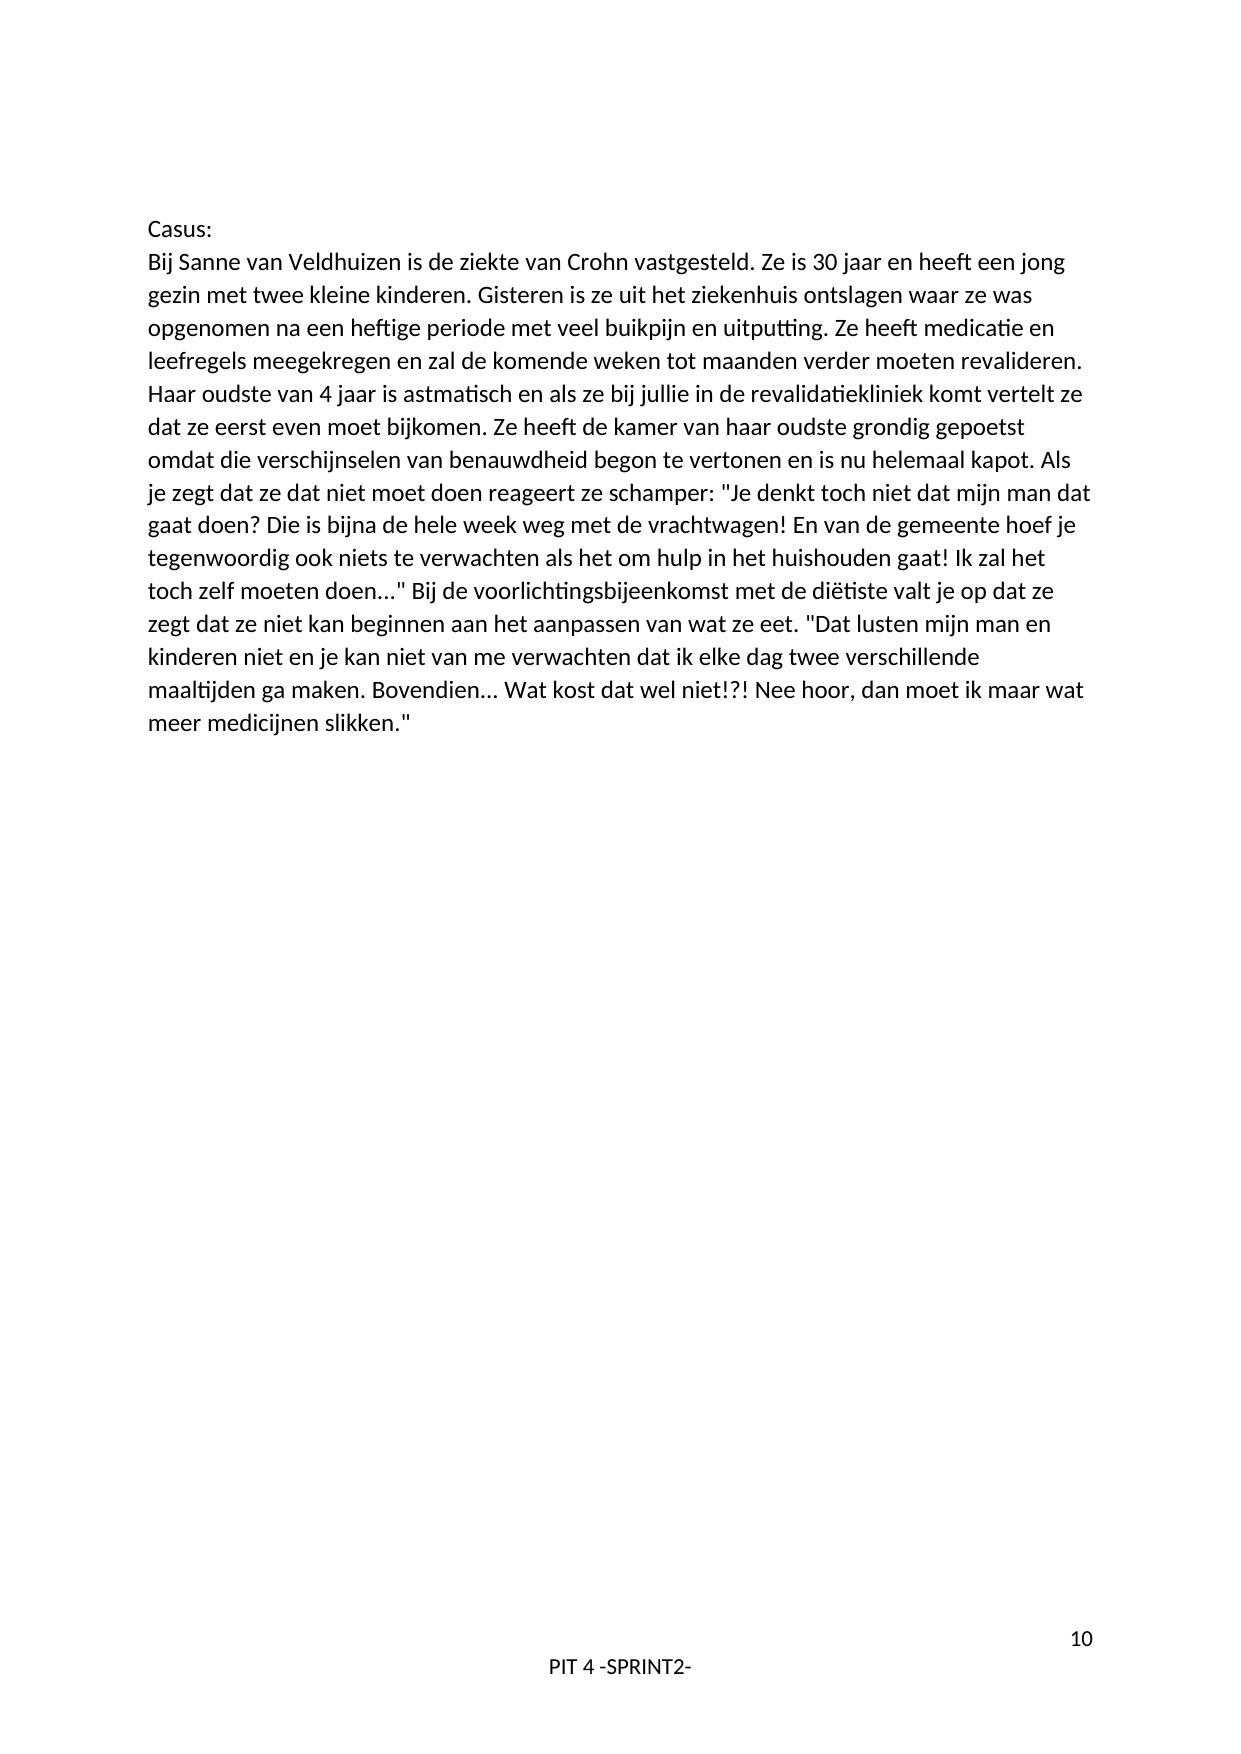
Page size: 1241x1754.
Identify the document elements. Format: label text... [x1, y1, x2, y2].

text Haar oudste van 4 jaar is astmatisch en als ze bij jullie in de revalidatiekliniek komt vertelt ze dat ze eerst even moet bijkomen. Ze heeft de kamer van haar oudste grondig gepoetst omdat die verschijnselen van benauwdheid begon te vertonen en is nu helemaal kapot. Als je zegt dat ze dat niet moet doen reageert ze schamper: "Je denkt toch niet dat mijn man dat gaat doen? Die is bijna de hele week weg met de vrachtwagen! En van de gemeente hoef je tegenwoordig ook niets te verwachten als het om hulp in het huishouden gaat! Ik zal het toch zelf moeten doen..." Bij de voorlichtingsbijeenkomst met de diëtiste valt je op dat ze zegt dat ze niet kan beginnen aan het aanpassen van wat ze eet. "Dat lusten mijn man en kinderen niet en je kan niet van me verwachten dat ik elke dag twee verschillende maaltijden ga maken. Bovendien... Wat kost dat wel niet!?! Nee hoor, dan moet ik maar wat meer medicijnen slikken." [148, 378, 1093, 738]
text Casus: [148, 213, 1093, 244]
text Bij Sanne van Veldhuizen is de ziekte van Crohn vastgesteld. Ze is 30 jaar en heeft een jong gezin met twee kleine kinderen. Gisteren is ze uit het ziekenhuis ontslagen waar ze was opgenomen na een heftige periode met veel buikpijn en uitputting. Ze heeft medicatie en leefregels meegekregen en zal de komende weken tot maanden verder moeten revalideren. [148, 246, 1093, 376]
